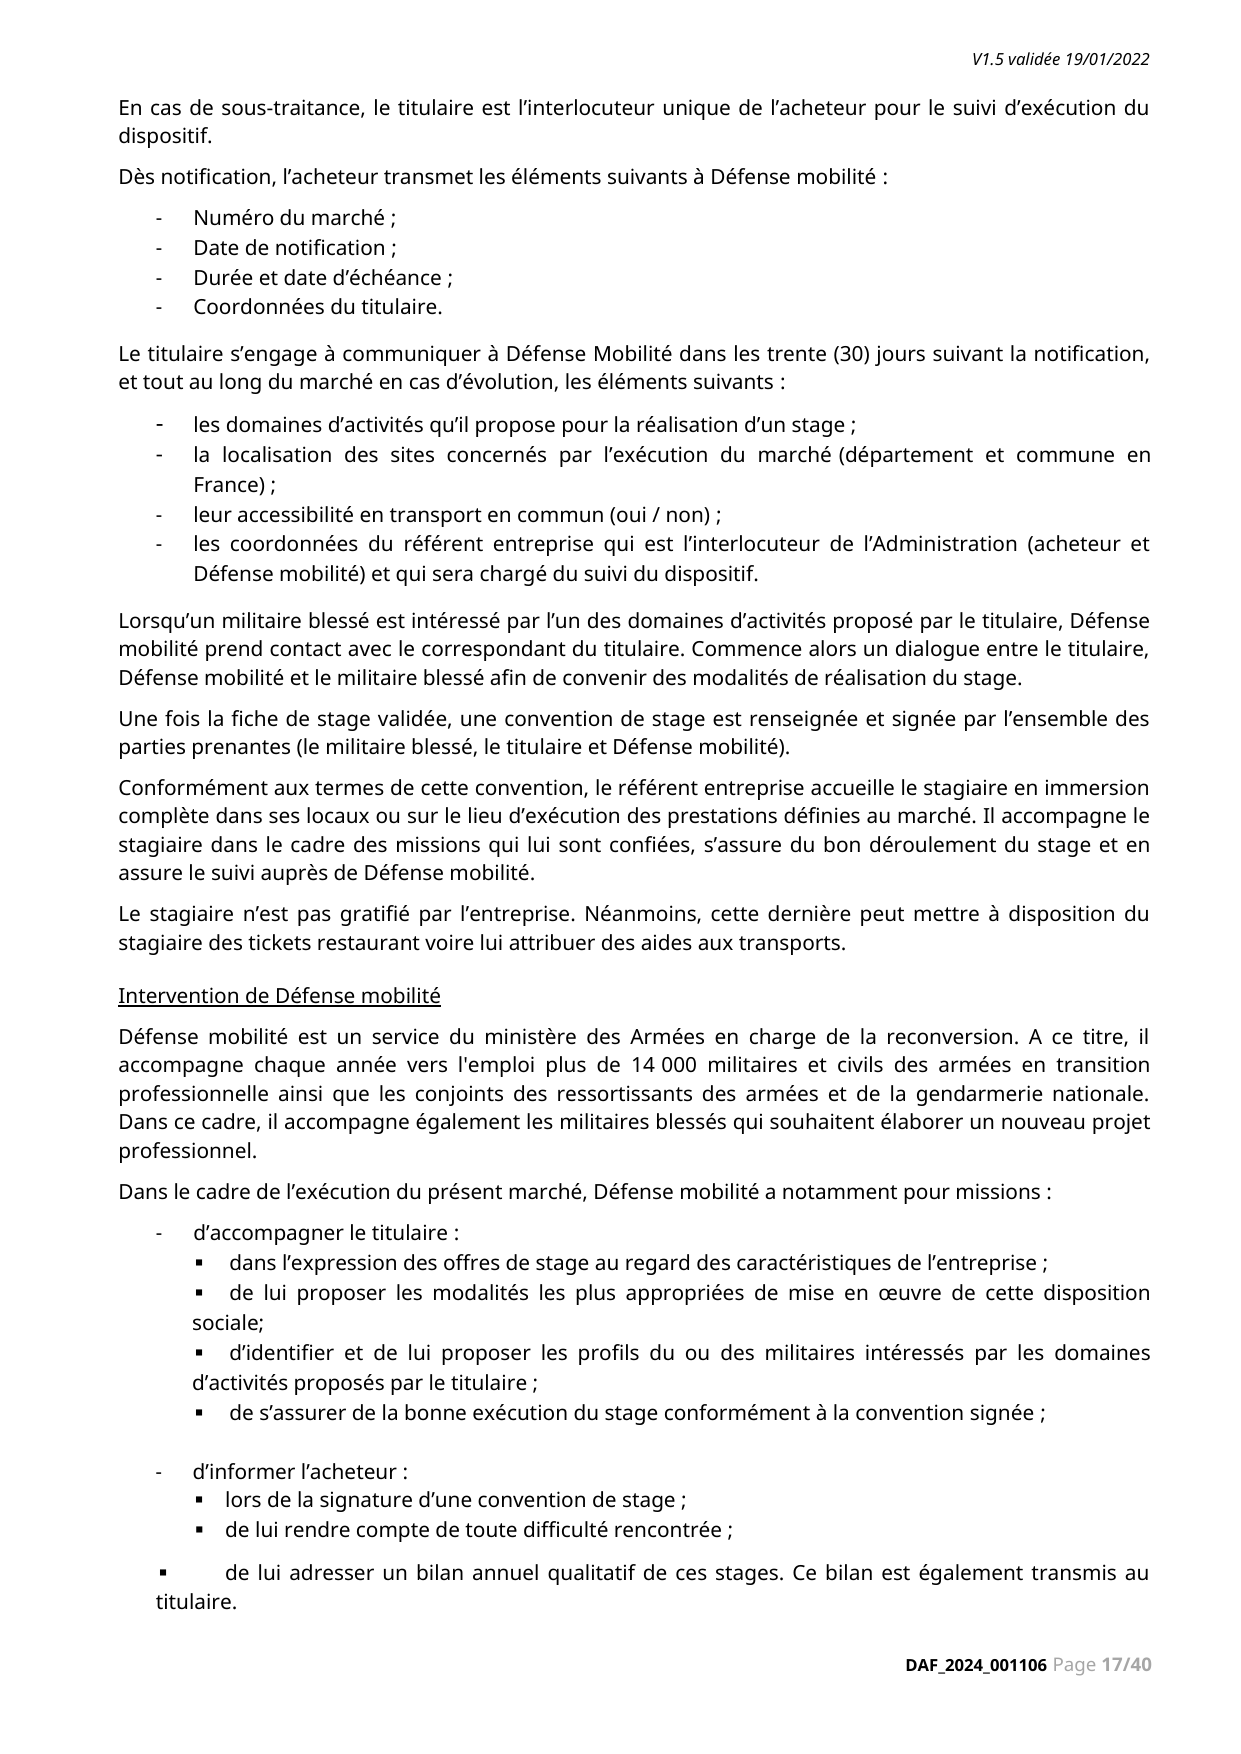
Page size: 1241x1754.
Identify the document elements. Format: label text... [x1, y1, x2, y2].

list lors de la signature d’une convention de stage ; [192, 1485, 1152, 1514]
text Une fois la fiche de stage validée, une convention de stage est renseignée et signée par l’ensemble des parties prenantes (le militaire blessé, le titulaire et Défense mobilité). [118, 704, 1152, 761]
text Défense mobilité est un service du ministère des Armées en charge de la reconversion. A ce titre, il accompagne chaque année vers l'emploi plus de 14 000 militaires et civils des armées en transition professionnelle ainsi que les conjoints des ressortissants des armées et de la gendarmerie nationale. Dans ce cadre, il accompagne également les militaires blessés qui souhaitent élaborer un nouveau projet professionnel. [118, 1022, 1152, 1164]
list les coordonnées du référent entreprise qui est l’interlocuteur de l’Administration (acheteur et Défense mobilité) et qui sera chargé du suivi du dispositif. [156, 529, 1152, 588]
list d’identifier et de lui proposer les profils du ou des militaires intéressés par les domaines d’activités proposés par le titulaire ; [192, 1338, 1152, 1397]
list dans l’expression des offres de stage au regard des caractéristiques de l’entreprise ; [192, 1248, 1152, 1276]
list la localisation des sites concernés par l’exécution du marché (département et commune en France) ; [156, 440, 1152, 498]
list Durée et date d’échéance ; [156, 263, 1152, 291]
text Le titulaire s’engage à communiquer à Défense Mobilité dans les trente (30) jours suivant la notification, et tout au long du marché en cas d’évolution, les éléments suivants : [118, 339, 1152, 396]
text Lorsqu’un militaire blessé est intéressé par l’un des domaines d’activités proposé par le titulaire, Défense mobilité prend contact avec le correspondant du titulaire. Commence alors un dialogue entre le titulaire, Défense mobilité et le militaire blessé afin de convenir des modalités de réalisation du stage. [118, 606, 1152, 691]
text En cas de sous-traitance, le titulaire est l’interlocuteur unique de l’acheteur pour le suivi d’exécution du dispositif. [118, 93, 1152, 149]
list Date de notification ; [156, 233, 1152, 261]
list Coordonnées du titulaire. [156, 292, 1152, 321]
text Intervention de Défense mobilité [118, 981, 1152, 1009]
text Dès notification, l’acheteur transmet les éléments suivants à Défense mobilité : [118, 162, 1152, 191]
list de lui rendre compte de toute difficulté rencontrée ; [192, 1515, 1152, 1544]
list de lui proposer les modalités les plus appropriées de mise en œuvre de cette disposition sociale; [192, 1278, 1152, 1336]
text Le stagiaire n’est pas gratifié par l’entreprise. Néanmoins, cette dernière peut mettre à disposition du stagiaire des tickets restaurant voire lui attribuer des aides aux transports. [118, 899, 1152, 956]
list de lui adresser un bilan annuel qualitatif de ces stages. Ce bilan est également transmis au titulaire. [156, 1558, 1152, 1615]
list de s’assurer de la bonne exécution du stage conformément à la convention signée ; [192, 1398, 1152, 1427]
list d’accompagner le titulaire : [156, 1218, 1152, 1246]
list d’informer l’acheteur : [155, 1457, 1152, 1485]
list les domaines d’activités qu’il propose pour la réalisation d’un stage ; [156, 408, 1152, 439]
text Dans le cadre de l’exécution du présent marché, Défense mobilité a notamment pour missions : [118, 1177, 1152, 1205]
list Numéro du marché ; [156, 203, 1152, 231]
text Conformément aux termes de cette convention, le référent entreprise accueille le stagiaire en immersion complète dans ses locaux ou sur le lieu d’exécution des prestations définies au marché. Il accompagne le stagiaire dans le cadre des missions qui lui sont confiées, s’assure du bon déroulement du stage et en assure le suivi auprès de Défense mobilité. [118, 773, 1152, 887]
list leur accessibilité en transport en commun (oui / non) ; [156, 500, 1152, 528]
